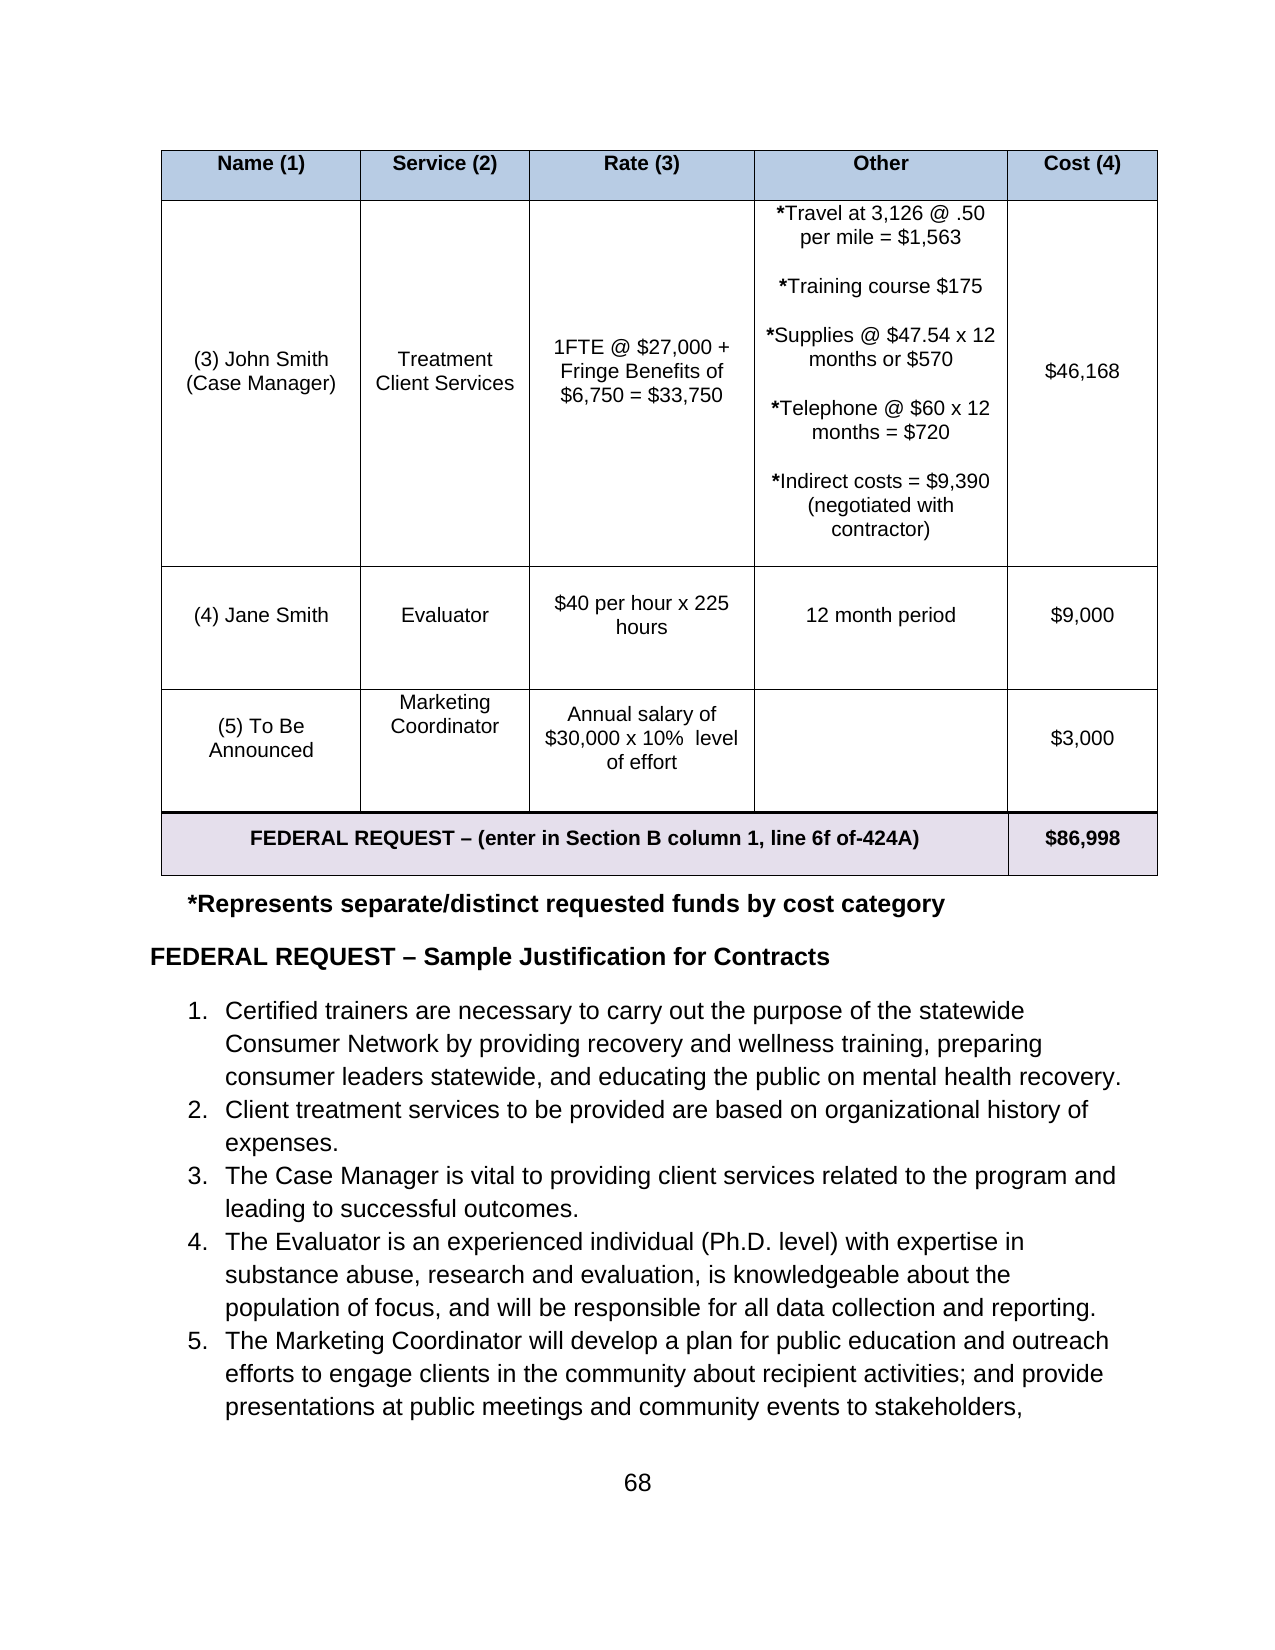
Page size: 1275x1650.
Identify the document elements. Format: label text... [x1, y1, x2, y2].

list Client treatment services to be provided are based on organizational history of expenses. [187, 1095, 1125, 1157]
list The Case Manager is vital to providing client services related to the program and leading to successful outcomes. [187, 1161, 1125, 1223]
list Certified trainers are necessary to carry out the purpose of the statewide Consumer Network by providing recovery and wellness training, preparing consumer leaders statewide, and educating the public on mental health recovery. [187, 996, 1125, 1091]
table_cell $9,000 [1008, 567, 1157, 688]
table_header Cost (4) [1008, 151, 1157, 200]
table_cell Marketing Coordinator [361, 690, 529, 811]
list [187, 1326, 1125, 1421]
table_cell 1FTE @ $27,000 + Fringe Benefits of $6,750 = $33,750 [530, 201, 754, 566]
table_cell (4) Jane Smith [162, 567, 360, 688]
table_cell [755, 690, 1007, 811]
table_cell $3,000 [1008, 690, 1157, 811]
table_header $86,998 [1009, 814, 1157, 875]
table_cell (5) To Be Announced [162, 690, 360, 811]
text FEDERAL REQUEST – Sample Justification for Contracts [150, 942, 1125, 971]
table_cell Annual salary of $30,000 x 10% level of effort [530, 690, 754, 811]
table_cell $46,168 [1008, 201, 1157, 566]
table_header Rate (3) [530, 151, 754, 200]
table_header Service (2) [361, 151, 529, 200]
table_header Name (1) [162, 151, 360, 200]
table_header FEDERAL REQUEST – (enter in Section B column 1, line 6f of-424A) [162, 814, 1008, 875]
table_cell $40 per hour x 225 hours [530, 567, 754, 688]
table_cell 12 month period [755, 567, 1007, 688]
table_cell Evaluator [361, 567, 529, 688]
list The Evaluator is an experienced individual (Ph.D. level) with expertise in substance abuse, research and evaluation, is knowledgeable about the population of focus, and will be responsible for all data collection and reporting. [187, 1227, 1125, 1322]
table_header Other [755, 151, 1007, 200]
table_cell (3) John Smith (Case Manager) [162, 201, 360, 566]
text *Represents separate/distinct requested funds by cost category [187, 888, 1125, 917]
table_cell Treatment Client Services [361, 201, 529, 566]
table_cell *Travel at 3,126 @ .50 per mile = $1,563 *Training course $175 *Supplies @ $47.54 x 12 months or $570 *Telephone @ $60 x 12 months = $720 *Indirect costs = $9,390 (negotiated with contractor) [755, 201, 1007, 566]
